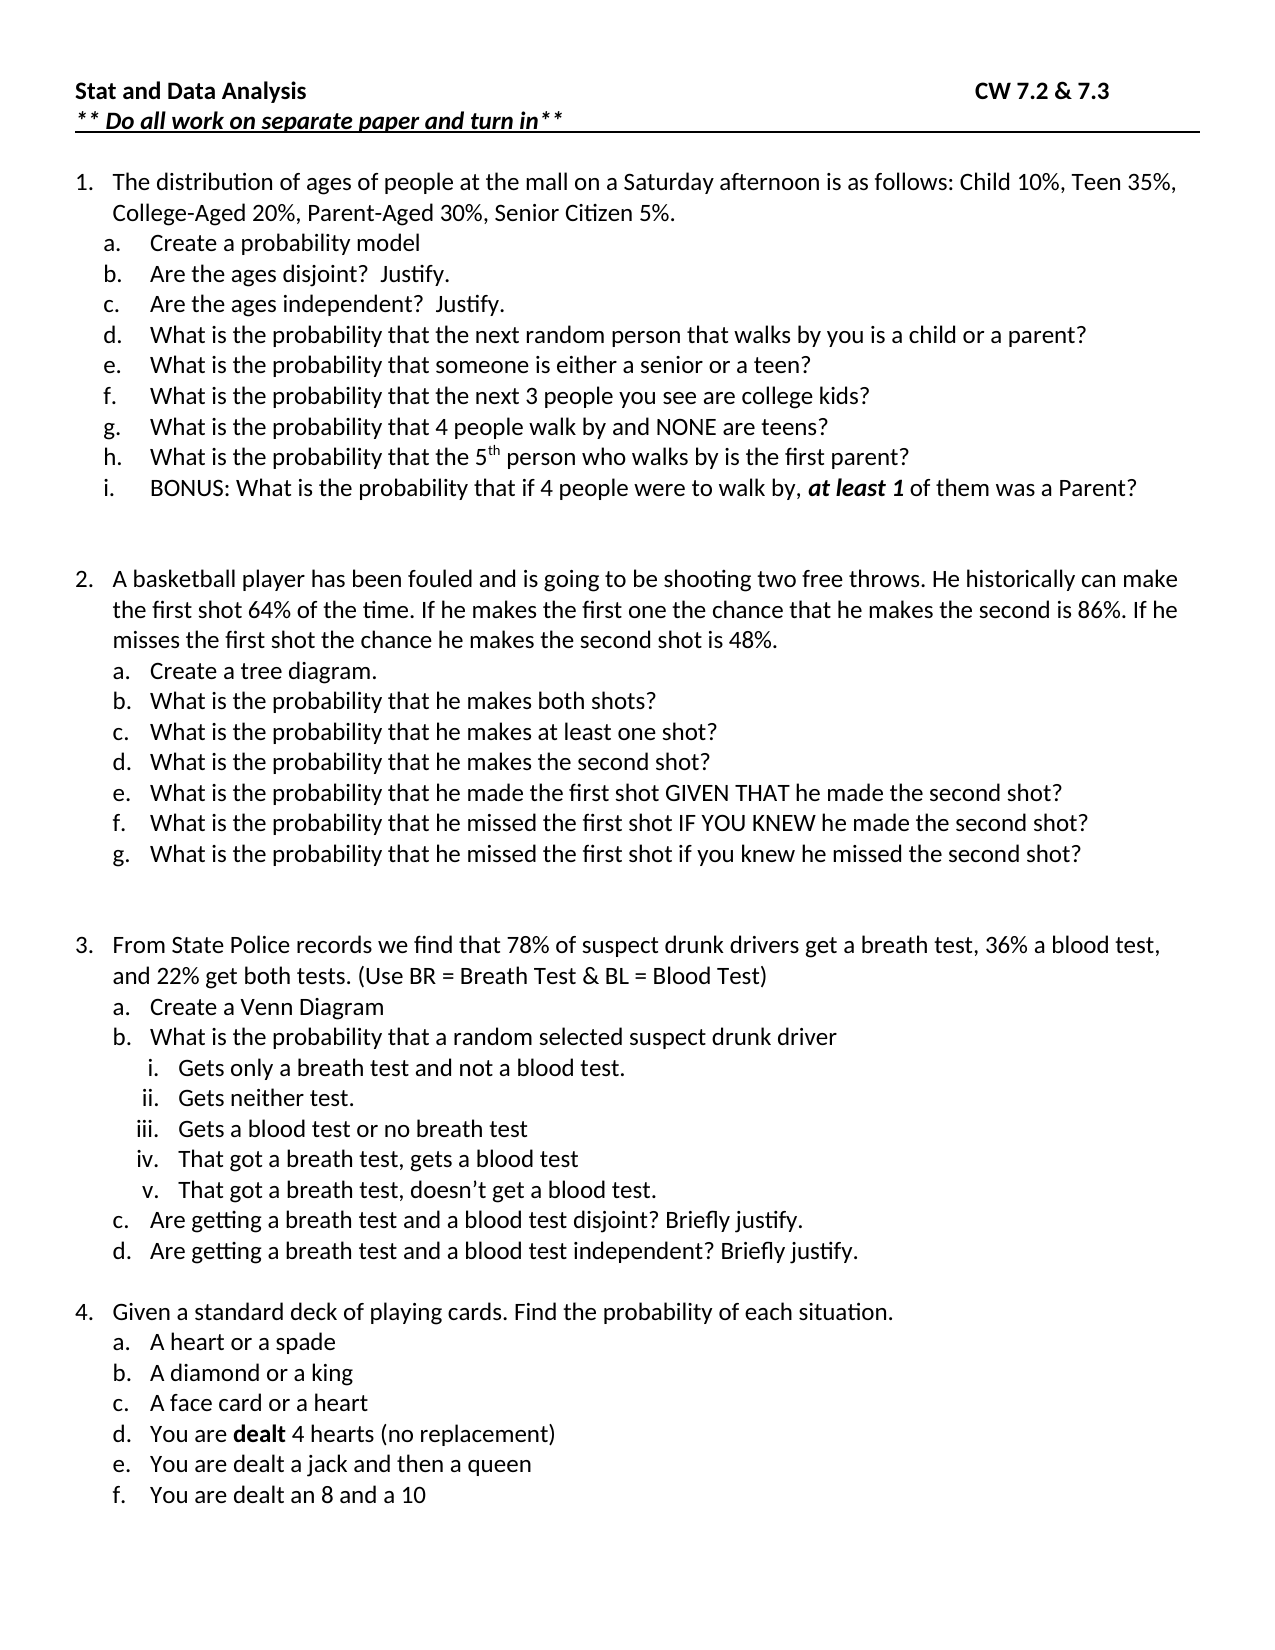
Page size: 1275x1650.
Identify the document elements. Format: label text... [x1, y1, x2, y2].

list Given a standard deck of playing cards. Find the probability of each situation. [75, 1296, 1200, 1326]
list Are the ages independent? Justify. [103, 289, 1200, 319]
list Gets a blood test or no breath test [159, 1113, 1200, 1143]
list From State Police records we find that 78% of suspect drunk drivers get a breath test, 36% a blood test, and 22% get both tests. (Use BR = Breath Test & BL = Blood Test) [75, 929, 1200, 991]
list Are getting a breath test and a blood test independent? Briefly justify. [112, 1235, 1200, 1265]
list You are dealt an 8 and a 10 [112, 1479, 1200, 1509]
list What is the probability that the 5th person who walks by is the first parent? [103, 441, 1200, 472]
list What is the probability that the next 3 people you see are college kids? [103, 380, 1200, 411]
list What is the probability that he missed the first shot IF YOU KNEW he made the second shot? [112, 807, 1200, 838]
text ** Do all work on separate paper and turn in** [75, 106, 1200, 131]
list The distribution of ages of people at the mall on a Saturday afternoon is as follows: Child 10%, Teen 35%, College-Aged 20%, Parent-Aged 30%, Senior Citizen 5%. [75, 167, 1200, 228]
list What is the probability that a random selected suspect drunk driver [112, 1021, 1200, 1052]
list Create a probability model [103, 228, 1200, 258]
list That got a breath test, gets a blood test [159, 1143, 1200, 1174]
list Are the ages disjoint? Justify. [103, 258, 1200, 289]
text Stat and Data Analysis CW 7.2 & 7.3 [75, 75, 1200, 106]
list What is the probability that 4 people walk by and NONE are teens? [103, 411, 1200, 441]
list You are dealt 4 hearts (no replacement) [112, 1418, 1200, 1448]
list What is the probability that he makes the second shot? [112, 746, 1200, 777]
list Gets only a breath test and not a blood test. [159, 1052, 1200, 1082]
list What is the probability that the next random person that walks by you is a child or a parent? [103, 319, 1200, 350]
list A face card or a heart [112, 1387, 1200, 1418]
list What is the probability that he made the first shot GIVEN THAT he made the second shot? [112, 777, 1200, 807]
list That got a breath test, doesn’t get a blood test. [159, 1174, 1200, 1204]
list What is the probability that someone is either a senior or a teen? [103, 350, 1200, 380]
list Are getting a breath test and a blood test disjoint? Briefly justify. [112, 1204, 1200, 1235]
list You are dealt a jack and then a queen [112, 1448, 1200, 1479]
list A diamond or a king [112, 1357, 1200, 1387]
list BONUS: What is the probability that if 4 people were to walk by, at least 1 of them was a Parent? [103, 472, 1200, 502]
list Gets neither test. [159, 1082, 1200, 1113]
list What is the probability that he makes at least one shot? [112, 716, 1200, 746]
list A heart or a spade [112, 1326, 1200, 1357]
list Create a Venn Diagram [112, 991, 1200, 1021]
list Create a tree diagram. [112, 655, 1200, 685]
list What is the probability that he makes both shots? [112, 685, 1200, 716]
list A basketball player has been fouled and is going to be shooting two free throws. He historically can make the first shot 64% of the time. If he makes the first one the chance that he makes the second is 86%. If he misses the first shot the chance he makes the second shot is 48%. [75, 563, 1200, 655]
list What is the probability that he missed the first shot if you knew he missed the second shot? [112, 838, 1200, 868]
